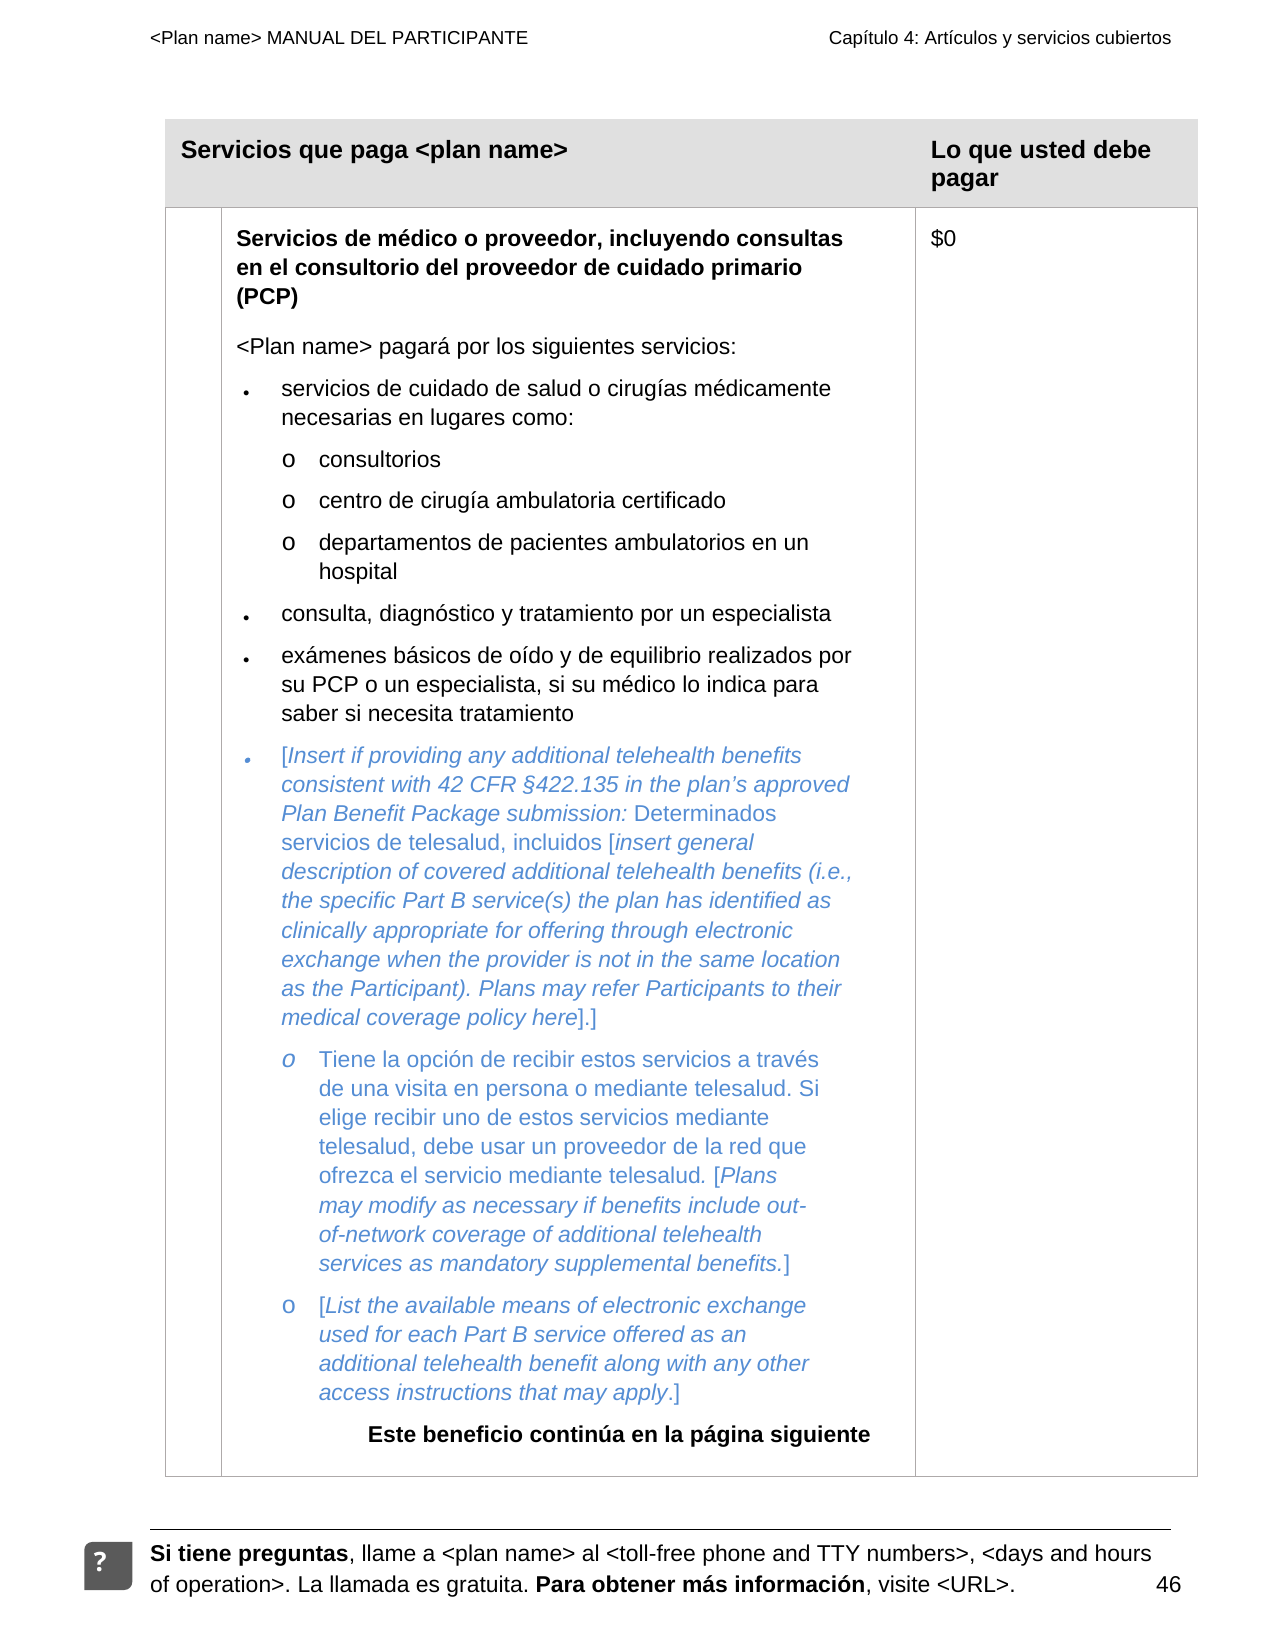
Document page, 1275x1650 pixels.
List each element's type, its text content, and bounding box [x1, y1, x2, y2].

table_cell [166, 208, 221, 1476]
table_cell Servicios de médico o proveedor, incluyendo consultas en el consultorio del proveedor de cuidado primario (PCP) <Plan name> pagará por los siguientes servicios: servicios de cuidado de salud o cirugías médicamente necesarias en lugares como: consultorios centro de cirugía ambulatoria certificado departamentos de pacientes ambulatorios en un hospital consulta, diagnóstico y tratamiento por un especialista exámenes básicos de oído y de equilibrio realizados por su PCP o un especialista, si su médico lo indica para saber si necesita tratamiento [Insert if providing any additional telehealth benefits consistent with 42 CFR §422.135 in the plan’s approved Plan Benefit Package submission: Determinados servicios de telesalud, incluidos [insert general description of covered additional telehealth benefits (i.e., the specific Part B service(s) the plan has identified as clinically appropriate for offering through electronic exchange when the provider is not in the same location as the Participant). Plans may refer Participants to their medical coverage policy here].] Tiene la opción de recibir estos servicios a través de una visita en persona o mediante telesalud. Si elige recibir uno de estos servicios mediante telesalud, debe usar un proveedor de la red que ofrezca el servicio mediante telesalud. [Plans may modify as necessary if benefits include out-of-network coverage of additional telehealth services as mandatory supplemental benefits.] [List the available means of electronic exchange used for each Part B service offered as an additional telehealth benefit along with any other access instructions that may apply.] Este beneficio continúa en la página siguiente [222, 208, 915, 1476]
table_header Lo que usted debe pagar [916, 120, 1197, 207]
table_cell $0 [916, 208, 1197, 1476]
table_header Servicios que paga <plan name> [166, 120, 915, 207]
